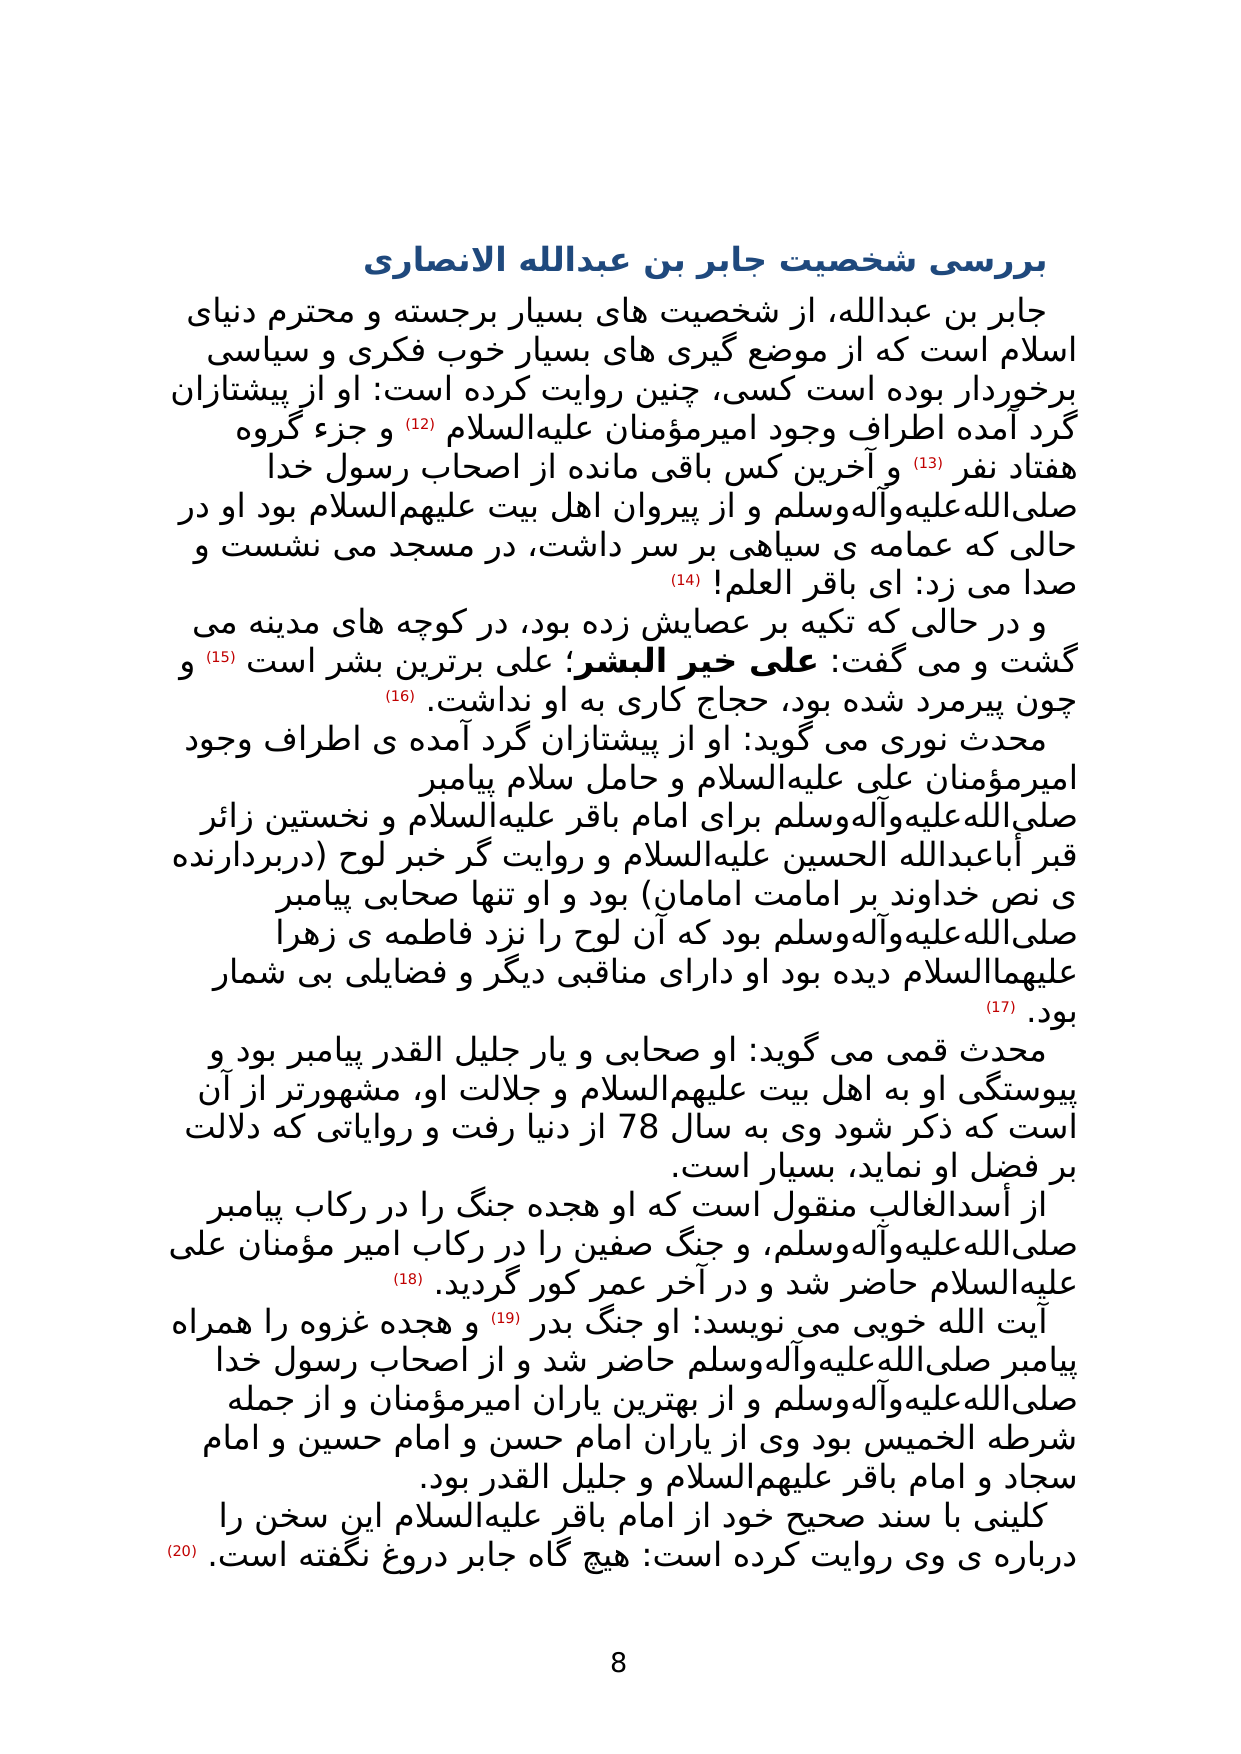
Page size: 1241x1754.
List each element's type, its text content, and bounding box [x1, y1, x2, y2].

text محدث نوری می گوید: او از پیشتازان گرد آمده ی اطراف وجود امیرمؤمنان علی عليه‌السلام و حامل سلام پیامبر صلى‌الله‌عليه‌وآله‌وسلم برای امام باقر عليه‌السلام و نخستین زائر قبر أباعبدالله الحسین عليه‌السلام و روایت گر خبر لوح (دربردارنده ی نص خداوند بر امامت امامان) بود و او تنها صحابی پیامبر صلى‌الله‌عليه‌وآله‌وسلم بود که آن لوح را نزد فاطمه ی زهرا عليهما‌السلام دیده بود او دارای مناقبی دیگر و فضایلی بی شمار بود. (17) [159, 719, 1078, 1030]
text جابر بن عبدالله، از شخصیت های بسیار برجسته و محترم دنیای اسلام است که از موضع گیری های بسیار خوب فکری و سیاسی برخوردار بوده است کسی، چنین روایت کرده است: او از پیشتازان گرد آمده اطراف وجود امیرمؤمنان عليه‌السلام (12) و جزء گروه هفتاد نفر (13) و آخرین کس باقی مانده از اصحاب رسول خدا صلى‌الله‌عليه‌وآله‌وسلم و از پیروان اهل بیت عليهم‌السلام بود او در حالی که عمامه ی سیاهی بر سر داشت، در مسجد می نشست و صدا می زد: ای باقر العلم! (14) [159, 292, 1078, 603]
text آیت الله خویی می نویسد: او جنگ بدر (19) و هجده غزوه را همراه پیامبر صلى‌الله‌عليه‌وآله‌وسلم حاضر شد و از اصحاب رسول خدا صلى‌الله‌عليه‌وآله‌وسلم و از بهترین یاران امیرمؤمنان و از جمله شرطه الخمیس بود وی از یاران امام حسن و امام حسین و امام سجاد و امام باقر عليهم‌السلام و جلیل القدر بود. [159, 1302, 1078, 1496]
text محدث قمی می گوید: او صحابی و یار جلیل القدر پیامبر بود و پیوستگی او به اهل بیت عليهم‌السلام و جلالت او، مشهورتر از آن است که ذکر شود وی به سال 78 از دنیا رفت و روایاتی که دلالت بر فضل او نماید، بسیار است. [159, 1030, 1078, 1186]
text و در حالی که تکیه بر عصایش زده بود، در کوچه های مدینه می گشت و می گفت: علی خیر البشر؛ علی برترین بشر است (15) و چون پیرمرد شده بود، حجاج کاری به او نداشت. (16) [159, 603, 1078, 719]
text از أسدالغالب منقول است که او هجده جنگ را در رکاب پیامبر صلى‌الله‌عليه‌وآله‌وسلم، و جنگ صفین را در رکاب امیر مؤمنان علی عليه‌السلام حاضر شد و در آخر عمر کور گردید. (18) [159, 1186, 1078, 1302]
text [159, 1496, 1078, 1574]
subtitle بررسی شخصیت جابر بن عبدالله الانصاری [159, 241, 1078, 279]
